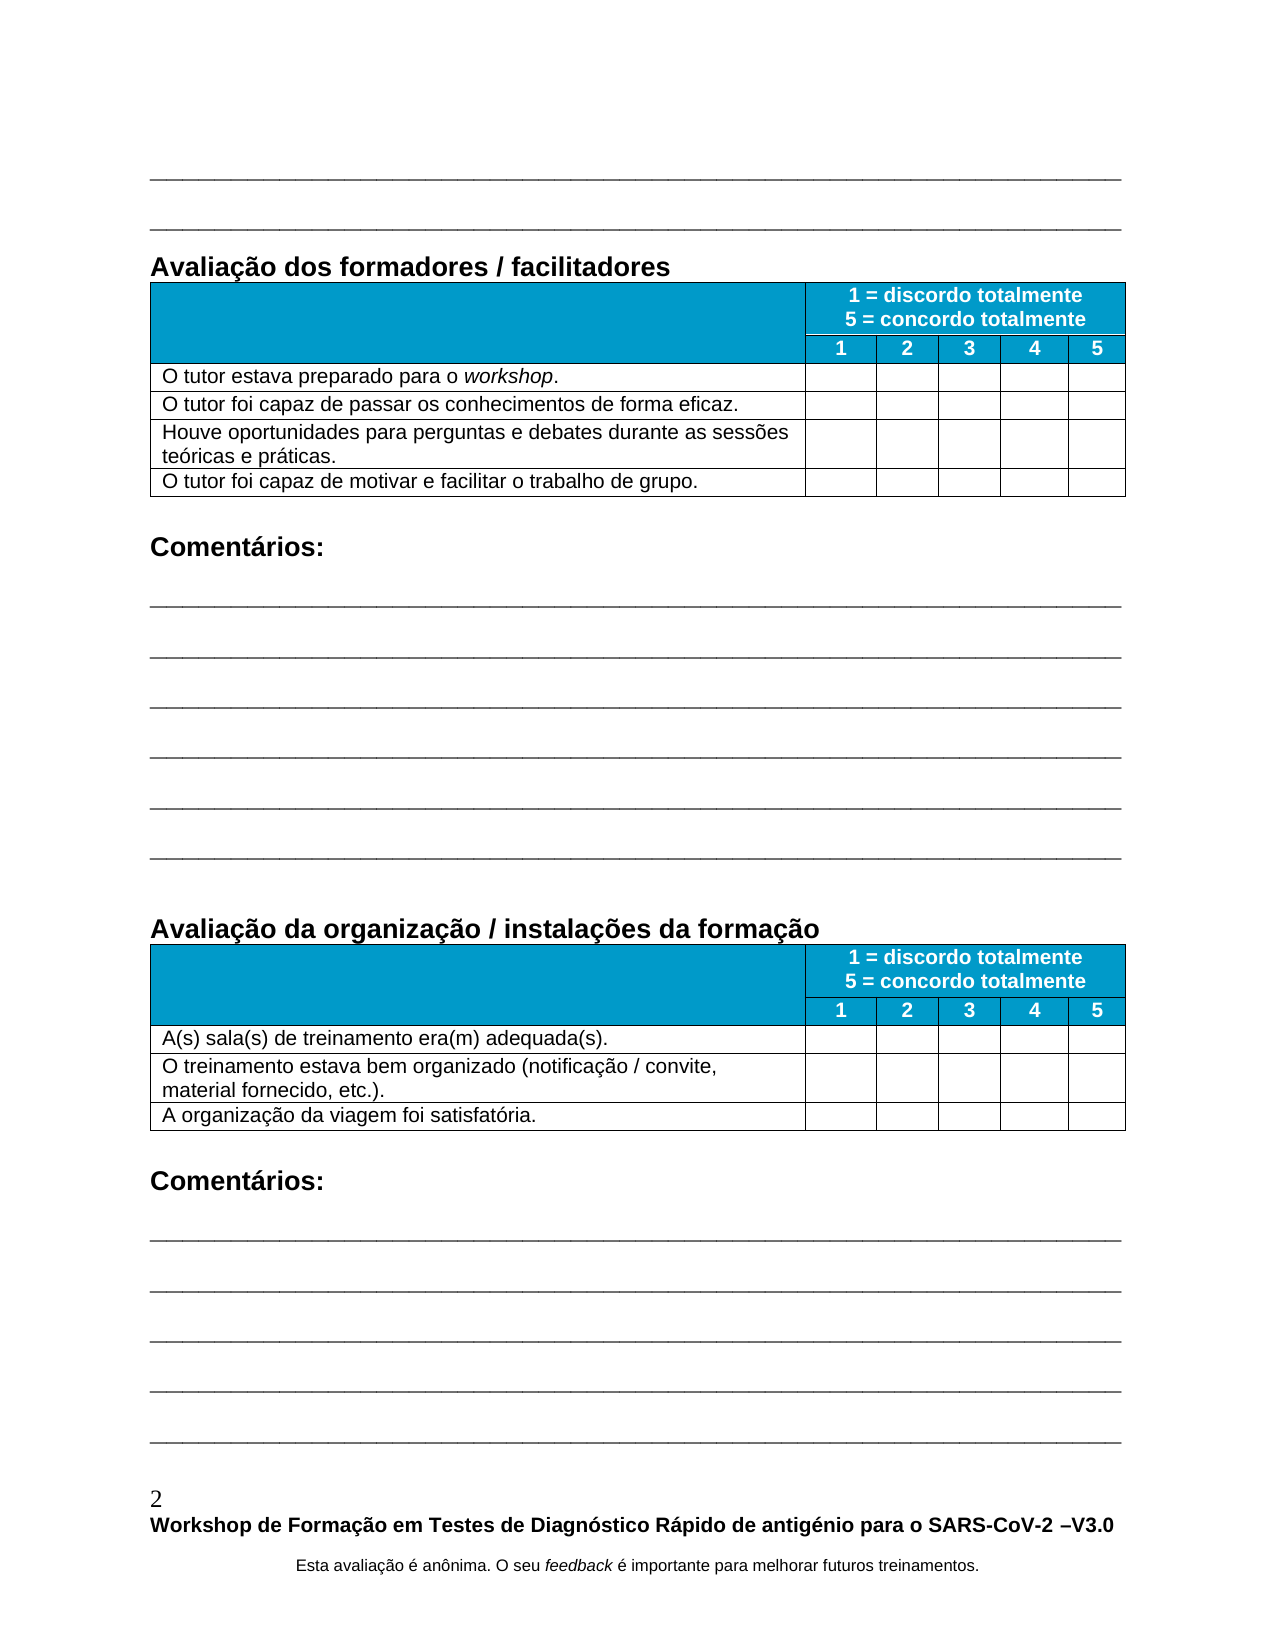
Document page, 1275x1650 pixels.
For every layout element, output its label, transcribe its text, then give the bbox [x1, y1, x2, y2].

table_cell Houve oportunidades para perguntas e debates durante as sessões teóricas e práticas. [151, 420, 805, 468]
table_cell [1001, 364, 1068, 391]
table_cell [1069, 364, 1125, 391]
table_cell 1 [806, 336, 876, 363]
table_cell 3 [939, 336, 1000, 363]
text Comentários: [150, 531, 1125, 562]
table_cell [1069, 1054, 1125, 1102]
table_cell 4 [1001, 998, 1068, 1025]
table_cell [939, 364, 1000, 391]
text ________________________________________________________________________________________________________________________________________________________________________________________________________________________________________________________________________________________________________________________________________________________________________ [150, 577, 1125, 862]
table_cell 1 [806, 998, 876, 1025]
text Comentários: [150, 1164, 1125, 1196]
table_header 1 = discordo totalmente 5 = concordo totalmente [806, 945, 1125, 997]
table_cell [939, 1103, 1000, 1130]
table_cell 2 [877, 998, 938, 1025]
table_cell [877, 364, 938, 391]
table_cell [1001, 1103, 1068, 1130]
table_cell [1001, 392, 1068, 419]
table_cell [806, 1103, 876, 1130]
table_cell [939, 420, 1000, 468]
table_cell [1001, 1026, 1068, 1053]
table_cell [806, 364, 876, 391]
table_cell 5 [1069, 336, 1125, 363]
table_cell A(s) sala(s) de treinamento era(m) adequada(s). [151, 1026, 805, 1053]
table_cell 3 [939, 998, 1000, 1025]
table_cell [939, 469, 1000, 496]
table_cell [877, 469, 938, 496]
table_cell [1069, 469, 1125, 496]
table_cell [1001, 469, 1068, 496]
table_header [151, 945, 805, 1025]
table_cell [1069, 1103, 1125, 1130]
table_cell [939, 392, 1000, 419]
table_cell [806, 1026, 876, 1053]
table_cell [939, 1054, 1000, 1102]
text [150, 150, 1125, 234]
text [150, 1211, 1125, 1446]
table_cell A organização da viagem foi satisfatória. [151, 1103, 805, 1130]
table_cell [877, 1026, 938, 1053]
table_cell [1069, 392, 1125, 419]
table_cell [877, 392, 938, 419]
table_cell [877, 1054, 938, 1102]
table_cell O tutor foi capaz de passar os conhecimentos de forma eficaz. [151, 392, 805, 419]
table_cell [1001, 1054, 1068, 1102]
table_cell [877, 1103, 938, 1130]
table_cell [806, 392, 876, 419]
table_cell O treinamento estava bem organizado (notificação / convite, material fornecido, etc.). [151, 1054, 805, 1102]
table_cell 4 [1001, 336, 1068, 363]
table_cell [939, 1026, 1000, 1053]
text Avaliação dos formadores / facilitadores [150, 251, 1125, 282]
table_cell 5 [1069, 998, 1125, 1025]
table_cell [1001, 420, 1068, 468]
table_cell 2 [877, 336, 938, 363]
table_header [151, 283, 805, 363]
table_cell [1069, 1026, 1125, 1053]
table_cell [806, 420, 876, 468]
table_cell [1069, 420, 1125, 468]
table_cell [877, 420, 938, 468]
table_cell O tutor estava preparado para o workshop. [151, 364, 805, 391]
table_cell [806, 1054, 876, 1102]
table_header 1 = discordo totalmente 5 = concordo totalmente [806, 283, 1125, 334]
table_cell [806, 469, 876, 496]
table_cell O tutor foi capaz de motivar e facilitar o trabalho de grupo. [151, 469, 805, 496]
text Avaliação da organização / instalações da formação [150, 913, 1125, 944]
